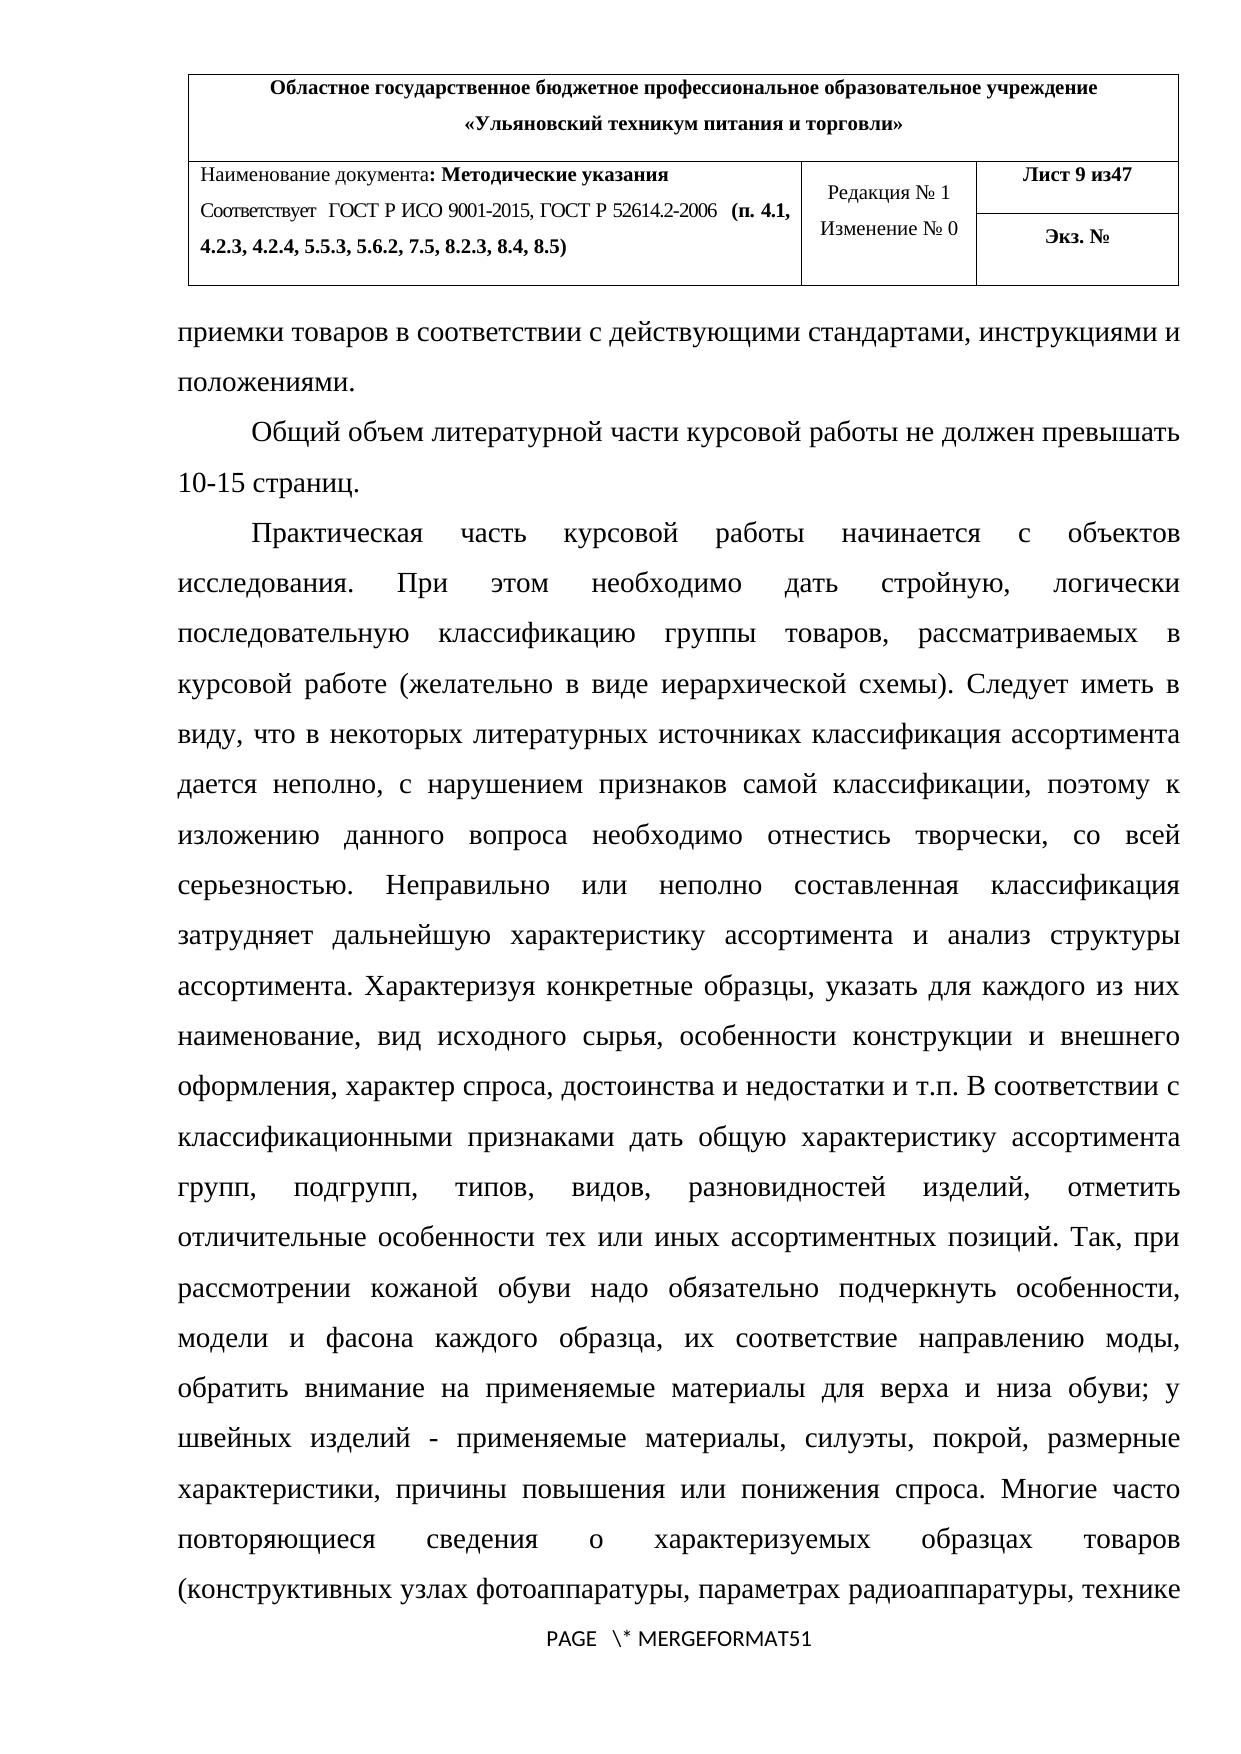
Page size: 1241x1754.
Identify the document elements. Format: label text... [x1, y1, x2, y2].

text Общий объем литературной части курсовой работы не должен превышать 10-15 страниц. [177, 414, 1181, 498]
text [177, 515, 1181, 1605]
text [177, 314, 1181, 398]
